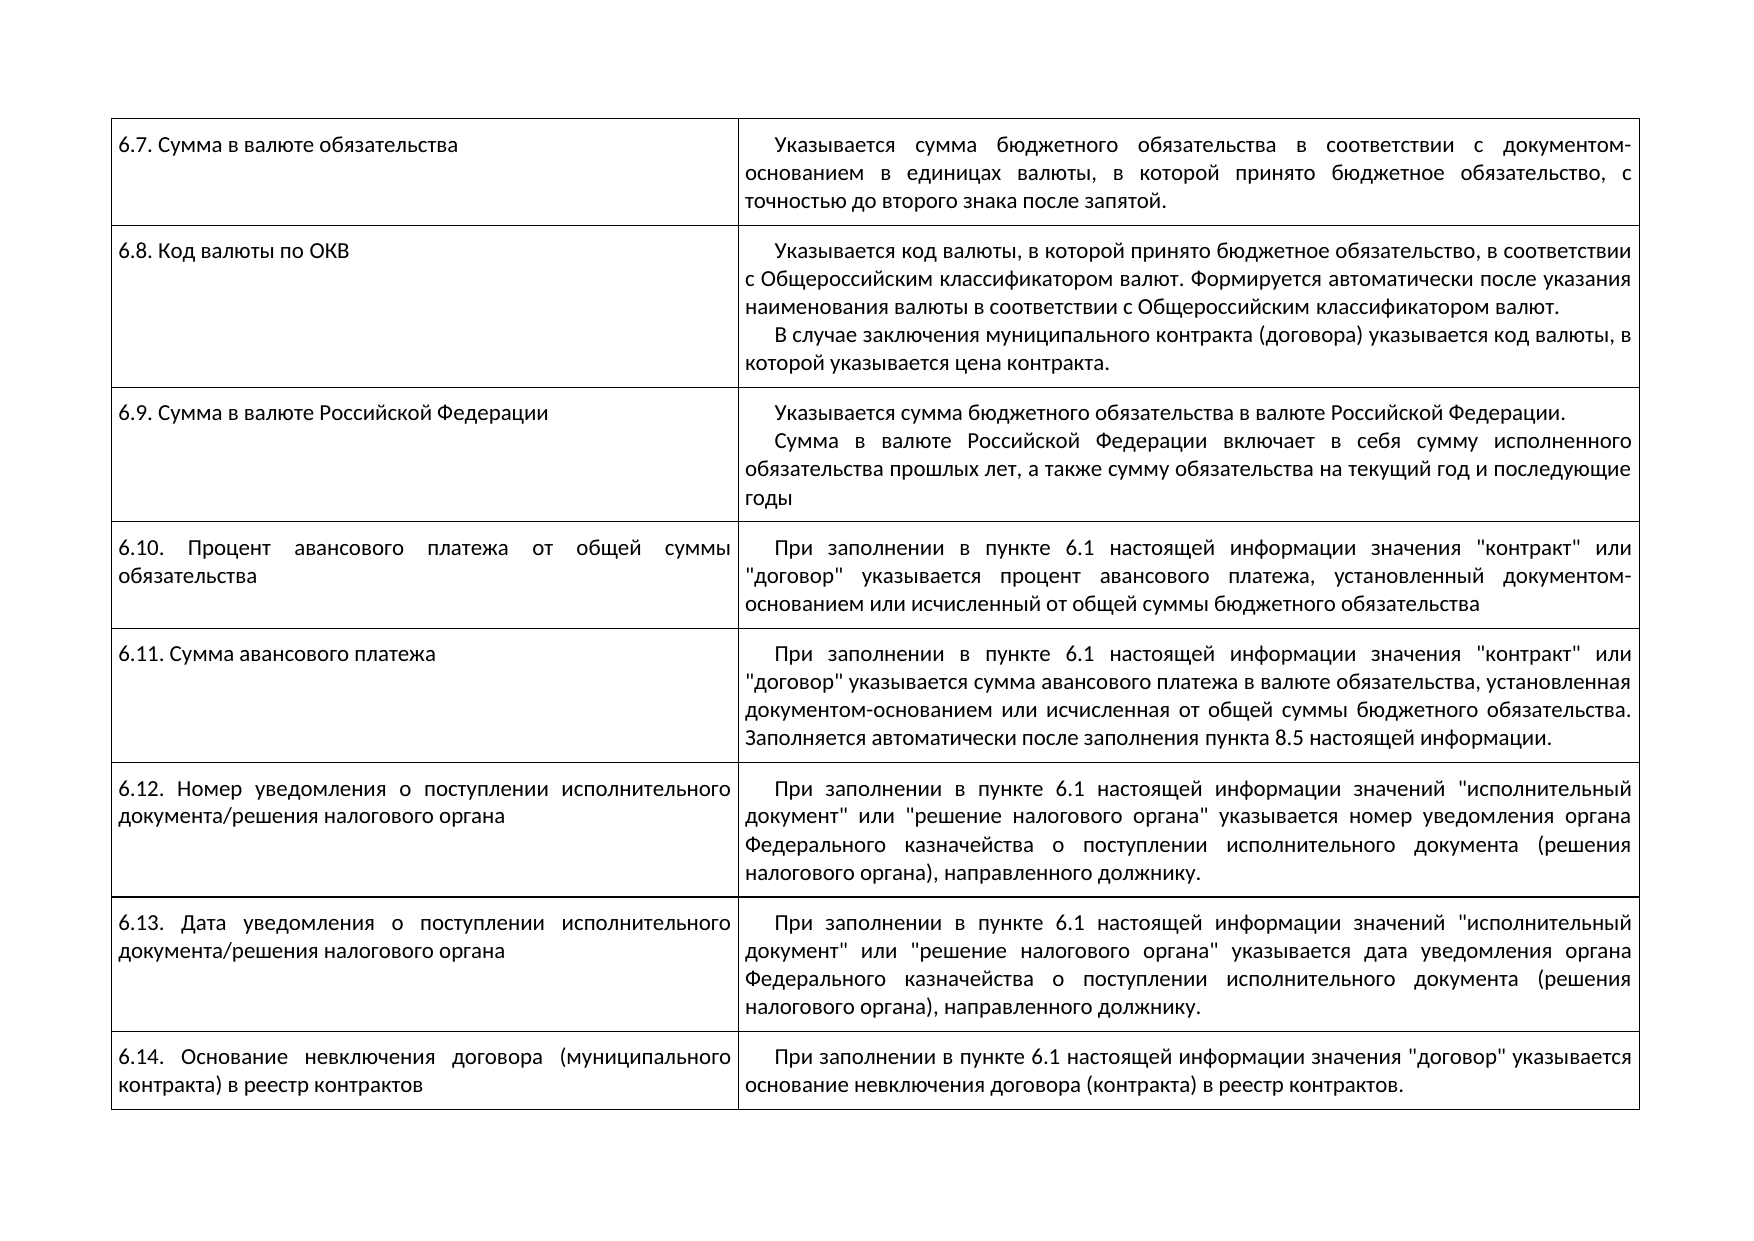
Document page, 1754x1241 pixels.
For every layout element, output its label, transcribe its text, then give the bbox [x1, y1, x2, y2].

table_cell 6.12. Номер уведомления о поступлении исполнительного документа/решения налогового органа [112, 763, 738, 896]
table_cell При заполнении в пункте 6.1 настоящей информации значения "контракт" или "договор" указывается процент авансового платежа, установленный документом-основанием или исчисленный от общей суммы бюджетного обязательства [739, 522, 1639, 628]
table_cell 6.9. Сумма в валюте Российской Федерации [112, 388, 738, 521]
table_cell Указывается сумма бюджетного обязательства в соответствии с документом-основанием в единицах валюты, в которой принято бюджетное обязательство, с точностью до второго знака после запятой. [739, 119, 1639, 224]
table_cell 6.10. Процент авансового платежа от общей суммы обязательства [112, 522, 738, 628]
table_cell При заполнении в пункте 6.1 настоящей информации значения "контракт" или "договор" указывается сумма авансового платежа в валюте обязательства, установленная документом-основанием или исчисленная от общей суммы бюджетного обязательства. Заполняется автоматически после заполнения пункта 8.5 настоящей информации. [739, 629, 1639, 762]
table_cell Указывается код валюты, в которой принято бюджетное обязательство, в соответствии с Общероссийским классификатором валют. Формируется автоматически после указания наименования валюты в соответствии с Общероссийским классификатором валют. В случае заключения муниципального контракта (договора) указывается код валюты, в которой указывается цена контракта. [739, 226, 1639, 387]
table_cell 6.14. Основание невключения договора (муниципального контракта) в реестр контрактов [112, 1032, 738, 1109]
table_cell Указывается сумма бюджетного обязательства в валюте Российской Федерации. Сумма в валюте Российской Федерации включает в себя сумму исполненного обязательства прошлых лет, а также сумму обязательства на текущий год и последующие годы [739, 388, 1639, 521]
table_cell 6.13. Дата уведомления о поступлении исполнительного документа/решения налогового органа [112, 898, 738, 1031]
table_cell При заполнении в пункте 6.1 настоящей информации значения "договор" указывается основание невключения договора (контракта) в реестр контрактов. [739, 1032, 1639, 1109]
table_cell При заполнении в пункте 6.1 настоящей информации значений "исполнительный документ" или "решение налогового органа" указывается номер уведомления органа Федерального казначейства о поступлении исполнительного документа (решения налогового органа), направленного должнику. [739, 763, 1639, 896]
table_cell 6.11. Сумма авансового платежа [112, 629, 738, 762]
table_cell 6.7. Сумма в валюте обязательства [112, 119, 738, 224]
table_cell При заполнении в пункте 6.1 настоящей информации значений "исполнительный документ" или "решение налогового органа" указывается дата уведомления органа Федерального казначейства о поступлении исполнительного документа (решения налогового органа), направленного должнику. [739, 898, 1639, 1031]
table_cell 6.8. Код валюты по ОКВ [112, 226, 738, 387]
